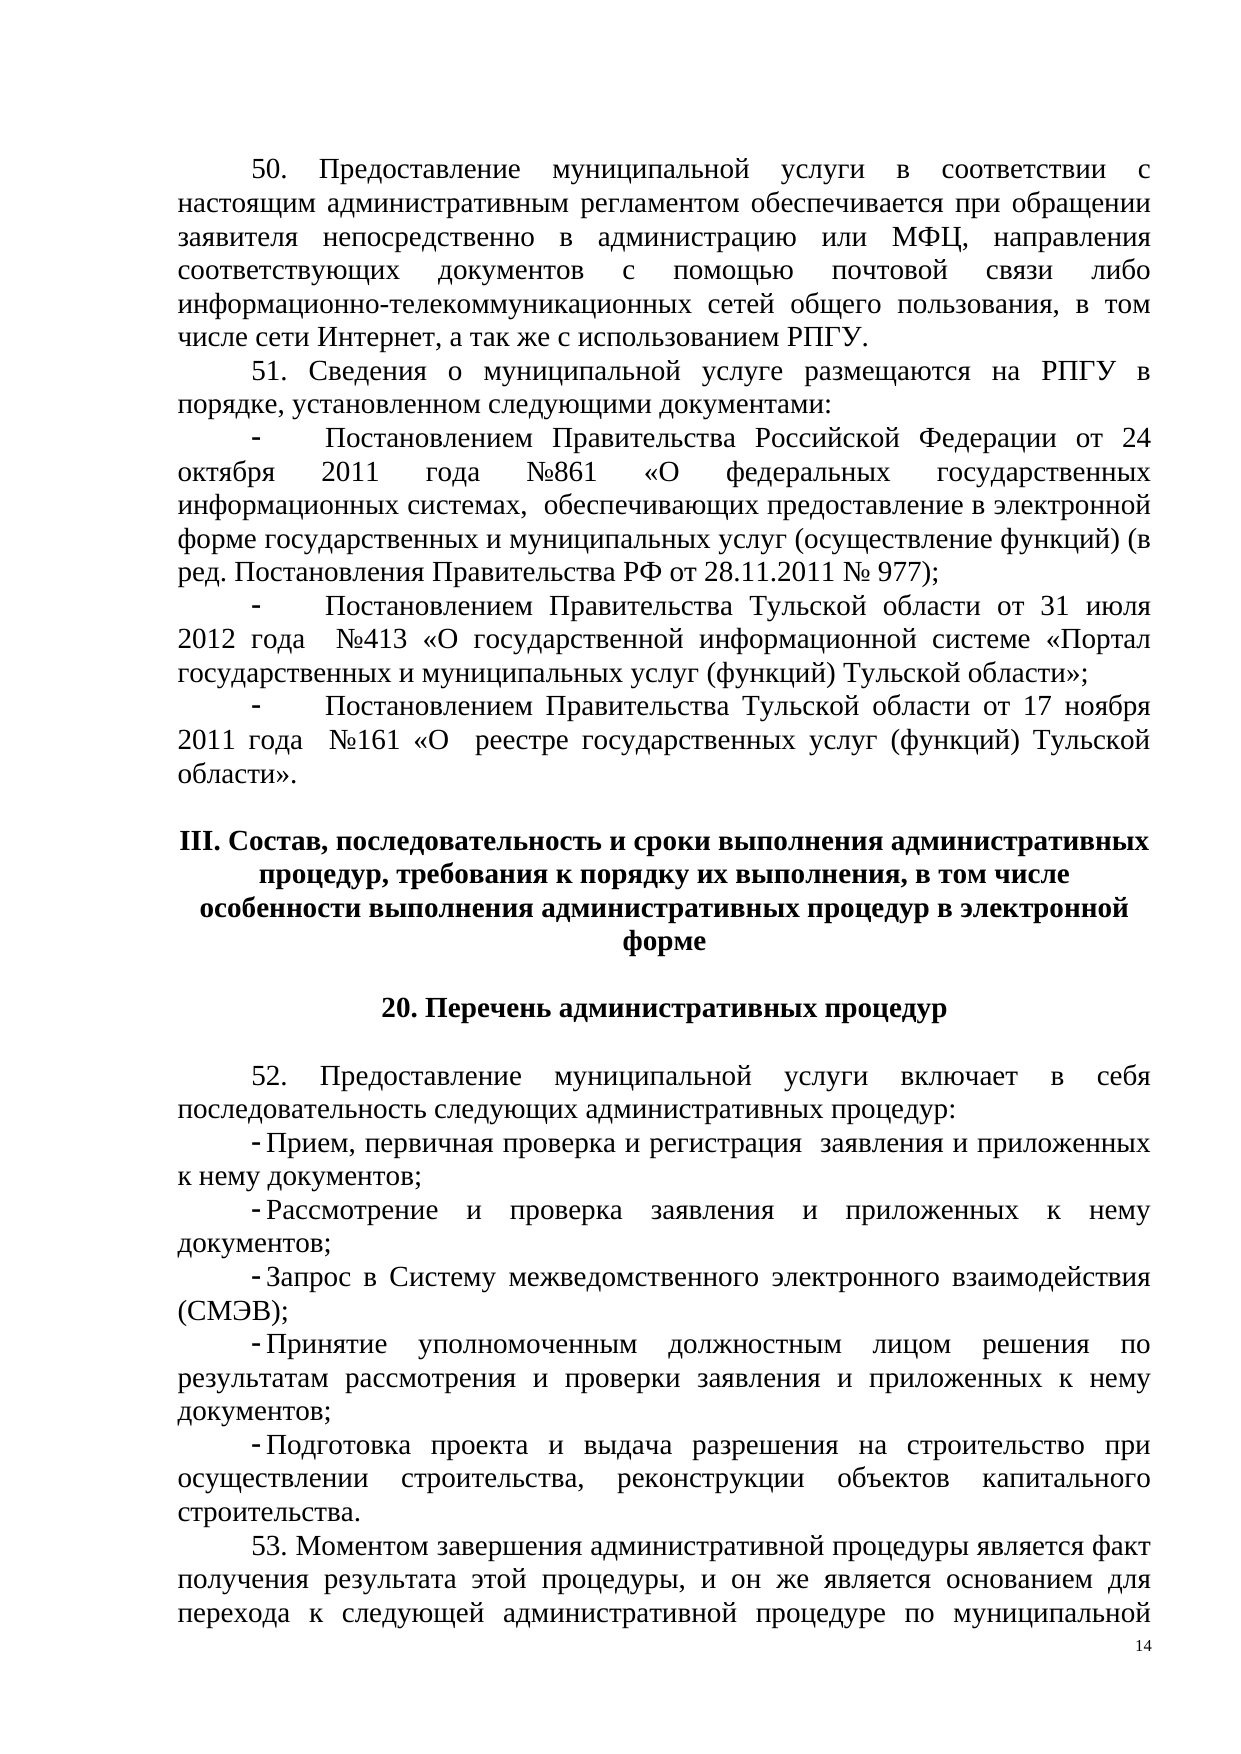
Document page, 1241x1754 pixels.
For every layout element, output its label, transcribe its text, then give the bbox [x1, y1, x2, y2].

text 51. Сведения о муниципальной услуге размещаются на РПГУ в порядке, установленном следующими документами: [177, 353, 1152, 420]
list Постановлением Правительства Российской Федерации от 24 октября 2011 года №861 «О федеральных государственных информационных системах, обеспечивающих предоставление в электронной форме государственных и муниципальных услуг (осуществление функций) (в ред. Постановления Правительства РФ от 28.11.2011 № 977); [177, 420, 1152, 588]
text 20. Перечень административных процедур [177, 991, 1152, 1024]
list Принятие уполномоченным должностным лицом решения по результатам рассмотрения и проверки заявления и приложенных к нему документов; [177, 1326, 1152, 1427]
text III. Состав, последовательность и сроки выполнения административных процедур, требования к порядку их выполнения, в том числе особенности выполнения административных процедур в электронной форме [177, 823, 1152, 957]
list Подготовка проекта и выдача разрешения на строительство при осуществлении строительства, реконструкции объектов капитального строительства. [177, 1427, 1152, 1528]
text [177, 1528, 1152, 1628]
subtitle Прием, первичная проверка и регистрация заявления и приложенных к нему документов; [177, 1125, 1152, 1192]
list Постановлением Правительства Тульской области от 31 июля 2012 года №413 «О государственной информационной системе «Портал государственных и муниципальных услуг (функций) Тульской области»; [177, 588, 1152, 688]
text 50. Предоставление муниципальной услуги в соответствии с настоящим административным регламентом обеспечивается при обращении заявителя непосредственно в администрацию или МФЦ, направления соответствующих документов с помощью почтовой связи либо информационно-телекоммуникационных сетей общего пользования, в том числе сети Интернет, а так же с использованием РПГУ. [177, 152, 1152, 353]
list Постановлением Правительства Тульской области от 17 ноября 2011 года №161 «О реестре государственных услуг (функций) Тульской области». [177, 688, 1152, 789]
list Запрос в Систему межведомственного электронного взаимодействия (СМЭВ); [177, 1259, 1152, 1326]
text 52. Предоставление муниципальной услуги включает в себя последовательность следующих административных процедур: [177, 1058, 1152, 1125]
list Рассмотрение и проверка заявления и приложенных к нему документов; [177, 1192, 1152, 1259]
